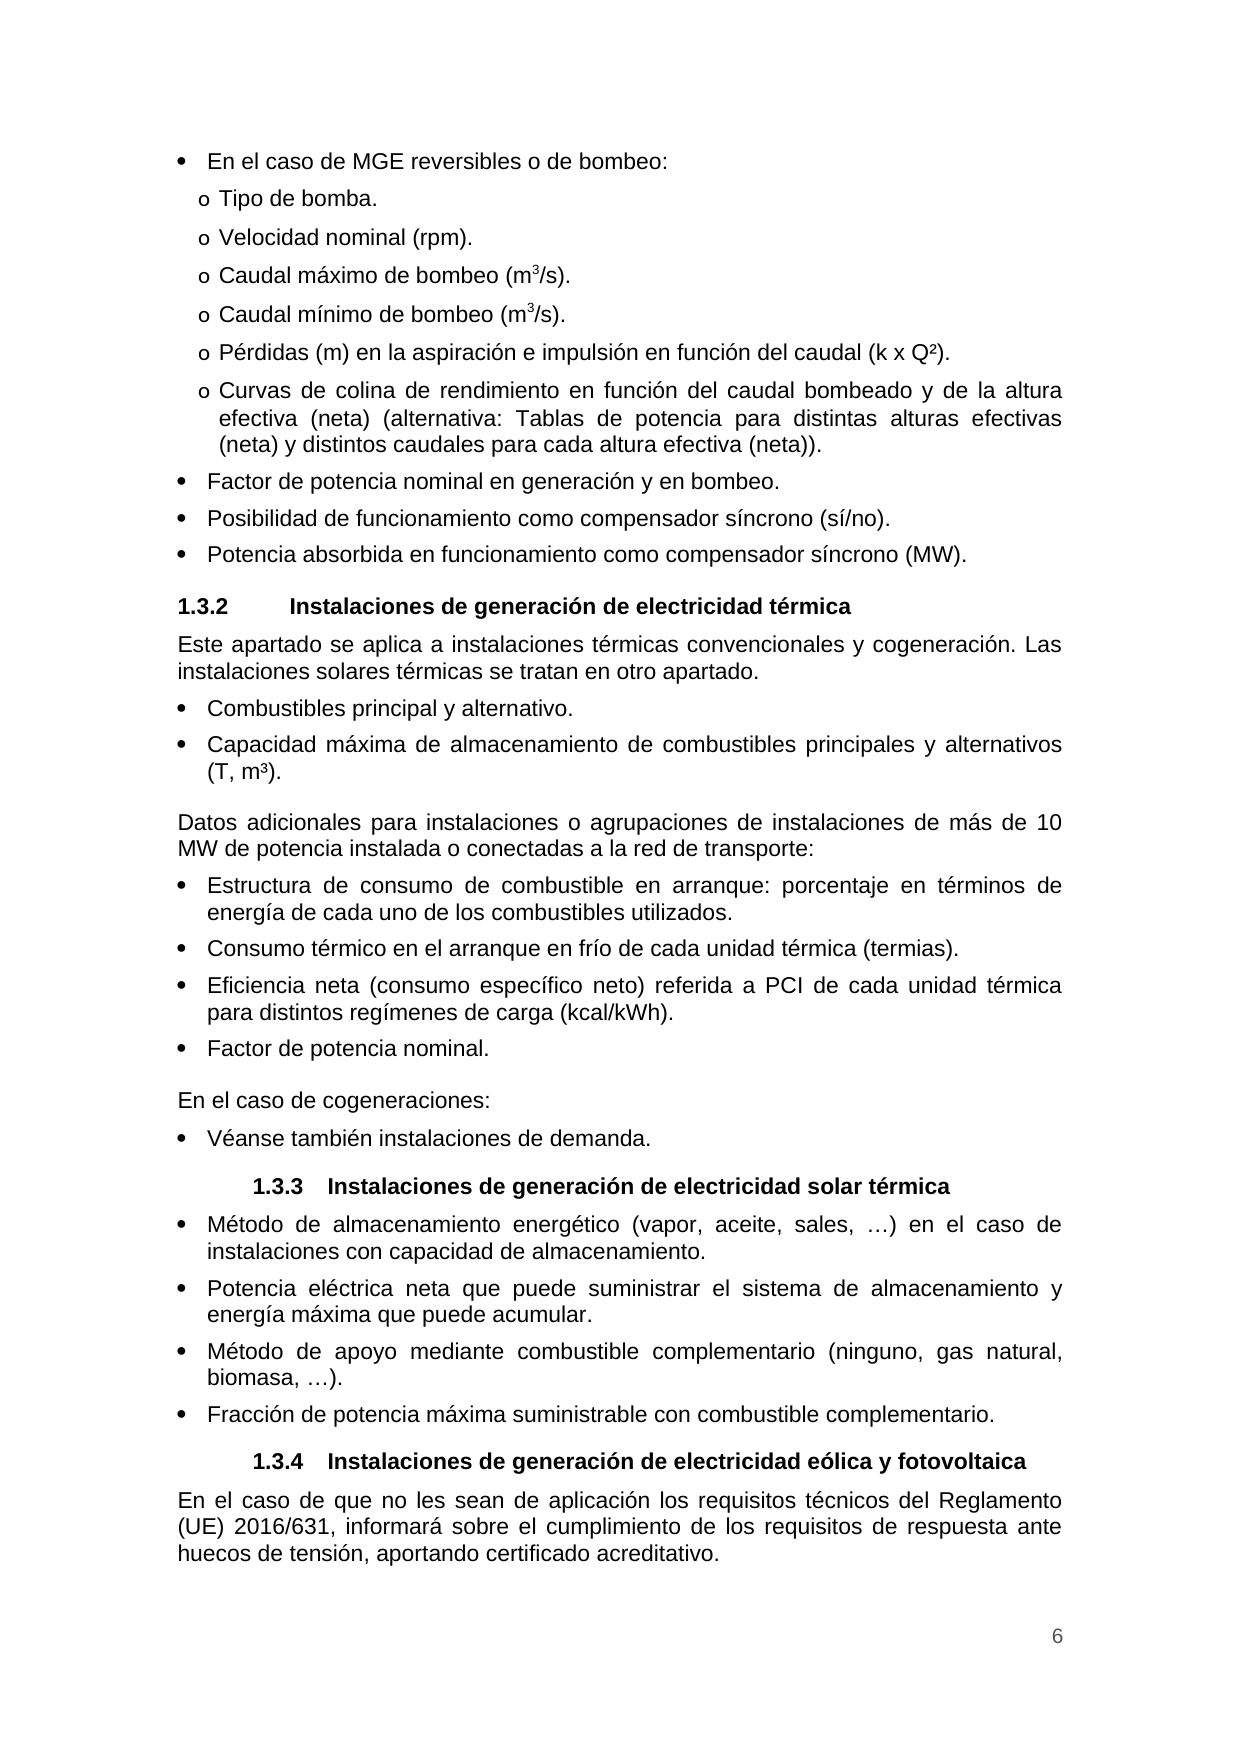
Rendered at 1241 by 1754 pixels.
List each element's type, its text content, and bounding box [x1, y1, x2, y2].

text Datos adicionales para instalaciones o agrupaciones de instalaciones de más de 10 MW de potencia instalada o conectadas a la red de transporte: [177, 809, 1063, 862]
list Capacidad máxima de almacenamiento de combustibles principales y alternativos (T, m³). [177, 731, 1063, 784]
text Instalaciones de generación de electricidad solar térmica [252, 1173, 1063, 1199]
list Estructura de consumo de combustible en arranque: porcentaje en términos de energía de cada uno de los combustibles utilizados. [177, 872, 1063, 925]
list Factor de potencia nominal en generación y en bombeo. [177, 468, 1063, 494]
list Pérdidas (m) en la aspiración e impulsión en función del caudal (k x Q²). [198, 338, 1063, 366]
list Potencia eléctrica neta que puede suministrar el sistema de almacenamiento y energía máxima que puede acumular. [177, 1274, 1063, 1327]
list Método de almacenamiento energético (vapor, aceite, sales, …) en el caso de instalaciones con capacidad de almacenamiento. [177, 1211, 1063, 1264]
list Caudal mínimo de bombeo (m3/s). [198, 300, 1063, 328]
list Potencia absorbida en funcionamiento como compensador síncrono (MW). [177, 541, 1063, 568]
list Factor de potencia nominal. [177, 1035, 1063, 1062]
list Combustibles principal y alternativo. [177, 694, 1063, 721]
list Consumo térmico en el arranque en frío de cada unidad térmica (termias). [177, 935, 1063, 962]
list Fracción de potencia máxima suministrable con combustible complementario. [177, 1401, 1063, 1427]
text En el caso de que no les sean de aplicación los requisitos técnicos del Reglamento (UE) 2016/631, informará sobre el cumplimiento de los requisitos de respuesta ante huecos de tensión, aportando certificado acreditativo. [177, 1487, 1063, 1566]
list En el caso de MGE reversibles o de bombeo: [177, 148, 1063, 174]
list Posibilidad de funcionamiento como compensador síncrono (sí/no). [177, 504, 1063, 531]
list Caudal máximo de bombeo (m3/s). [198, 261, 1063, 289]
list Curvas de colina de rendimiento en función del caudal bombeado y de la altura efectiva (neta) (alternativa: Tablas de potencia para distintas alturas efectivas (neta) y distintos caudales para cada altura efectiva (neta)). [198, 377, 1063, 457]
list Velocidad nominal (rpm). [198, 223, 1063, 251]
text Instalaciones de generación de electricidad eólica y fotovoltaica [252, 1448, 1063, 1474]
text Instalaciones de generación de electricidad térmica [177, 593, 1063, 619]
text En el caso de cogeneraciones: [177, 1087, 1063, 1113]
list Método de apoyo mediante combustible complementario (ninguno, gas natural, biomasa, …). [177, 1338, 1063, 1390]
text Este apartado se aplica a instalaciones térmicas convencionales y cogeneración. Las instalaciones solares térmicas se tratan en otro apartado. [177, 631, 1063, 684]
list Véanse también instalaciones de demanda. [177, 1125, 1063, 1152]
list Tipo de bomba. [198, 184, 1063, 212]
list Eficiencia neta (consumo específico neto) referida a PCI de cada unidad térmica para distintos regímenes de carga (kcal/kWh). [177, 972, 1063, 1025]
